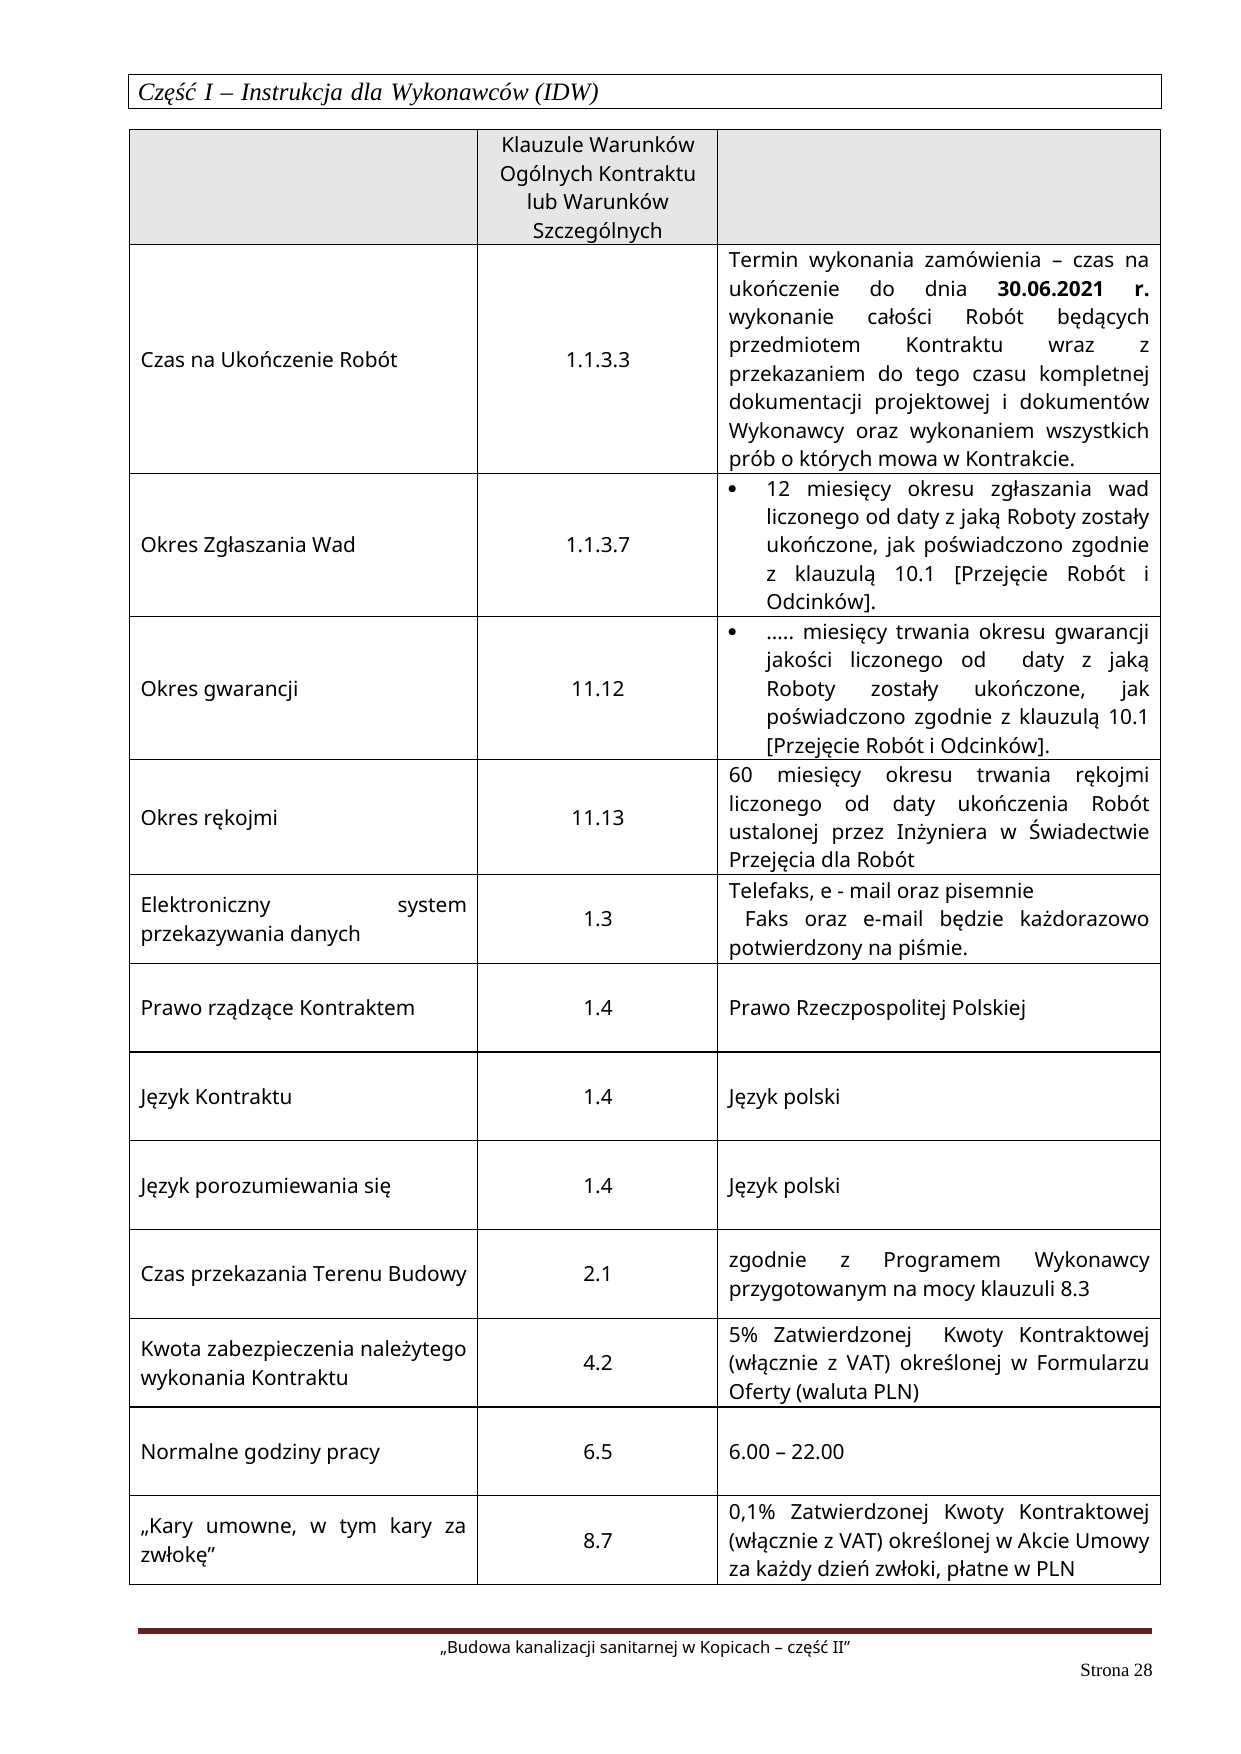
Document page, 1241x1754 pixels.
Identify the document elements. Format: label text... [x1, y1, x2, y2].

table_cell Okres Zgłaszania Wad [130, 474, 477, 616]
table_cell 11.12 [478, 617, 717, 759]
table_header [130, 130, 477, 244]
table_cell Czas na Ukończenie Robót [130, 245, 477, 473]
table_cell 60 miesięcy okresu trwania rękojmi liczonego od daty ukończenia Robót ustalonej przez Inżyniera w Świadectwie Przejęcia dla Robót [718, 760, 1160, 874]
table_cell Telefaks, e - mail oraz pisemnie Faks oraz e-mail będzie każdorazowo potwierdzony na piśmie. [718, 875, 1160, 963]
table_cell 1.4 [478, 1141, 717, 1229]
table_cell zgodnie z Programem Wykonawcy przygotowanym na mocy klauzuli 8.3 [718, 1230, 1160, 1318]
table_cell Język porozumiewania się [130, 1141, 477, 1229]
table_cell 2.1 [478, 1230, 717, 1318]
table_cell „Kary umowne, w tym kary za zwłokę” [130, 1496, 477, 1584]
table_cell 5% Zatwierdzonej Kwoty Kontraktowej (włącznie z VAT) określonej w Formularzu Oferty (waluta PLN) [718, 1319, 1160, 1406]
table_cell Prawo Rzeczpospolitej Polskiej [718, 964, 1160, 1051]
table_cell Okres gwarancji [130, 617, 477, 759]
table_cell 1.4 [478, 964, 717, 1051]
table_cell Termin wykonania zamówienia – czas na ukończenie do dnia 30.06.2021 r. wykonanie całości Robót będących przedmiotem Kontraktu wraz z przekazaniem do tego czasu kompletnej dokumentacji projektowej i dokumentów Wykonawcy oraz wykonaniem wszystkich prób o których mowa w Kontrakcie. [718, 245, 1160, 473]
table_cell Prawo rządzące Kontraktem [130, 964, 477, 1051]
table_cell Kwota zabezpieczenia należytego wykonania Kontraktu [130, 1319, 477, 1406]
table_cell 8.7 [478, 1496, 717, 1584]
table_cell Język polski [718, 1053, 1160, 1140]
table_cell Normalne godziny pracy [130, 1408, 477, 1495]
table_cell 1.1.3.7 [478, 474, 717, 616]
table_cell Okres rękojmi [130, 760, 477, 874]
table_cell 0,1% Zatwierdzonej Kwoty Kontraktowej (włącznie z VAT) określonej w Akcie Umowy za każdy dzień zwłoki, płatne w PLN [718, 1496, 1160, 1584]
table_header [718, 130, 1160, 244]
table_cell 11.13 [478, 760, 717, 874]
table_cell Czas przekazania Terenu Budowy [130, 1230, 477, 1318]
table_cell Język Kontraktu [130, 1053, 477, 1140]
table_header Klauzule Warunków Ogólnych Kontraktu lub Warunków Szczególnych [478, 130, 717, 244]
table_cell 6.5 [478, 1408, 717, 1495]
table_cell 12 miesięcy okresu zgłaszania wad liczonego od daty z jaką Roboty zostały ukończone, jak poświadczono zgodnie z klauzulą 10.1 [Przejęcie Robót i Odcinków]. [718, 474, 1160, 616]
table_cell 1.1.3.3 [478, 245, 717, 473]
table_cell Elektroniczny system przekazywania danych [130, 875, 477, 963]
table_cell 6.00 – 22.00 [718, 1408, 1160, 1495]
table_cell 1.4 [478, 1053, 717, 1140]
table_cell 1.3 [478, 875, 717, 963]
table_cell Język polski [718, 1141, 1160, 1229]
table_cell ….. miesięcy trwania okresu gwarancji jakości liczonego od daty z jaką Roboty zostały ukończone, jak poświadczono zgodnie z klauzulą 10.1 [Przejęcie Robót i Odcinków]. [718, 617, 1160, 759]
table_cell 4.2 [478, 1319, 717, 1406]
